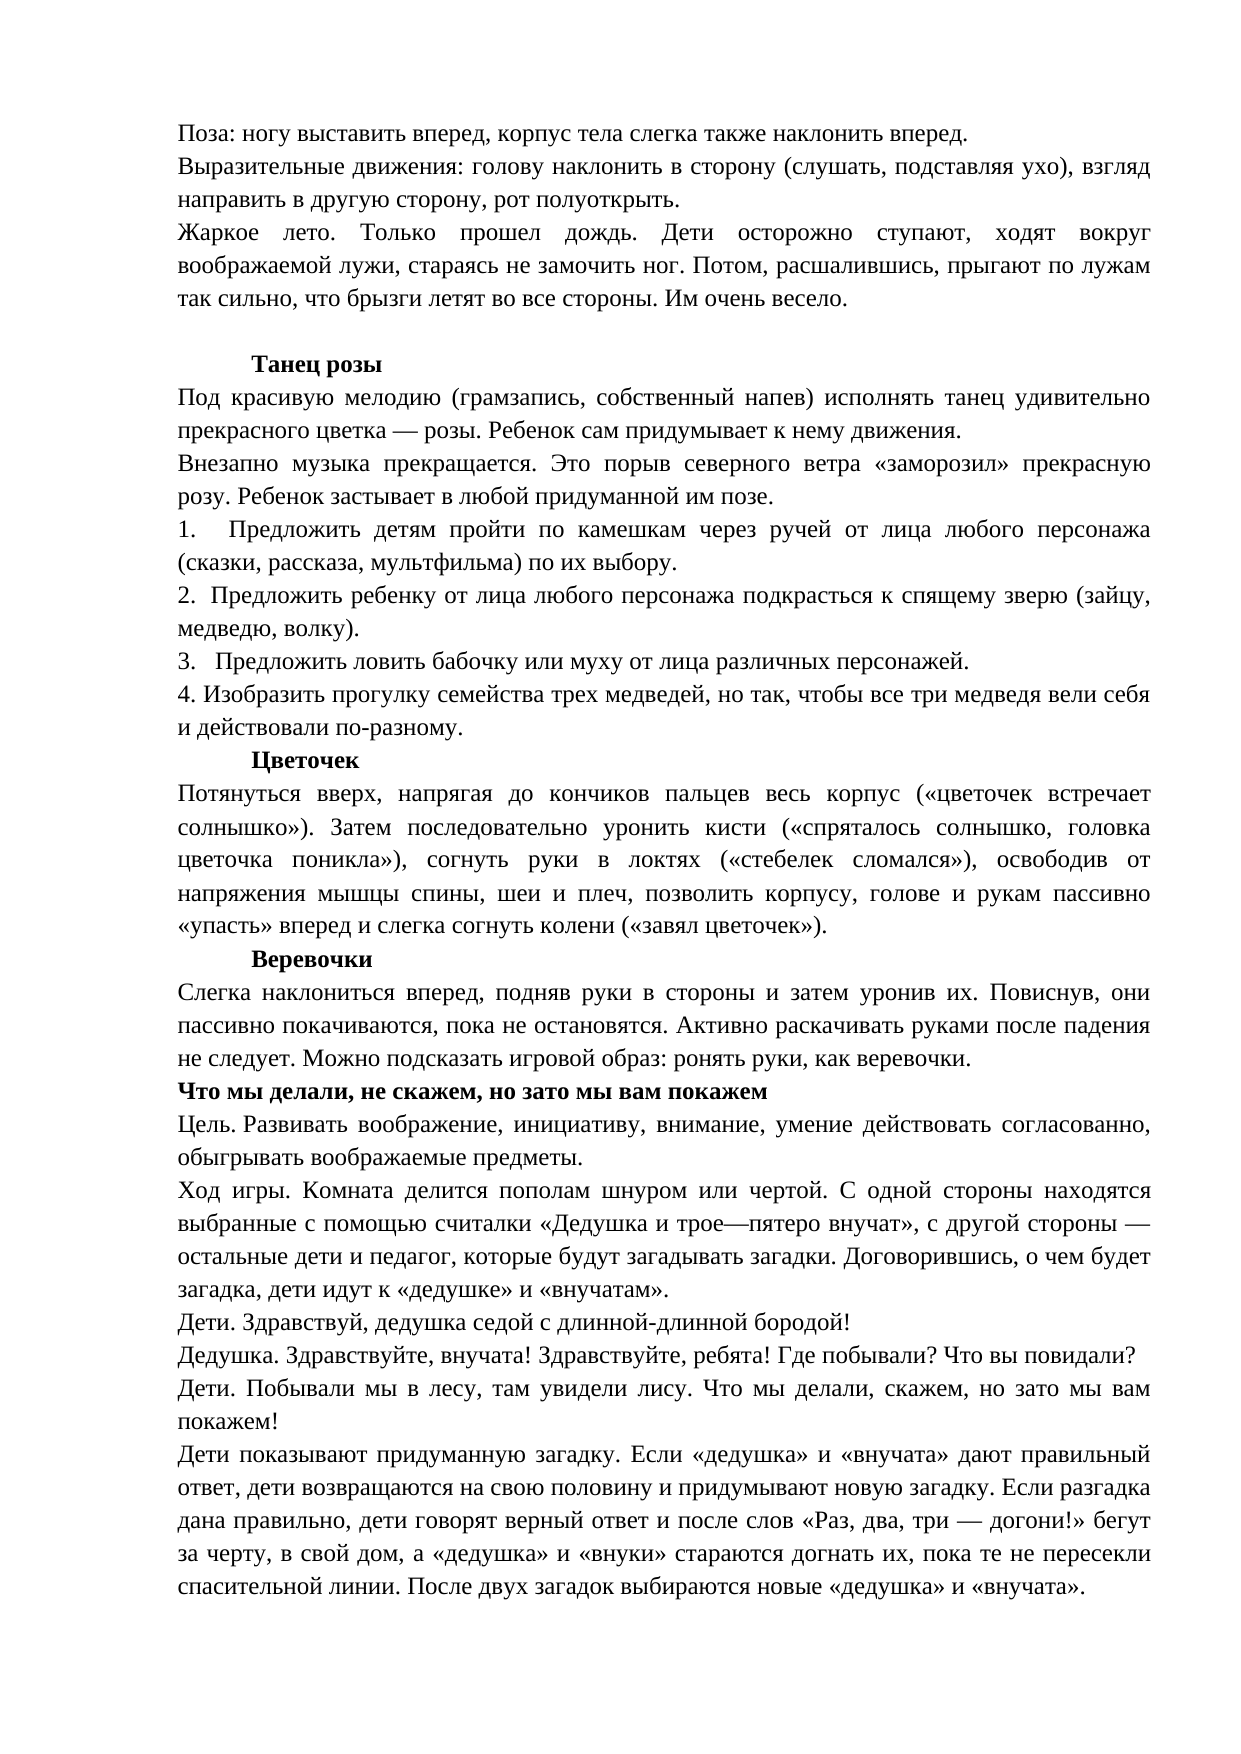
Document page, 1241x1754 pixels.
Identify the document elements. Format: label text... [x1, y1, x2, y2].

text Дети. Побывали мы в лесу, там увидели лису. Что мы делали, скажем, но зато мы вам покажем! [177, 1373, 1152, 1435]
text Дедушка. Здравствуйте, внучата! Здравствуйте, ребята! Где побывали? Что вы повидали? [177, 1340, 1152, 1369]
text 1. Предложить детям пройти по камешкам через ручей от лица любого персонажа (сказки, рассказа, мультфильма) по их выбору. [177, 514, 1152, 576]
text Выразительные движения: голову наклонить в сторону (слушать, подставляя ухо), взгляд направить в другую сторону, рот полуоткрыть. [177, 151, 1152, 213]
text Под красивую мелодию (грамзапись, собственный напев) исполнять танец удивительно прекрасного цветка — розы. Ребенок сам придумывает к нему движения. [177, 382, 1152, 444]
text Слегка наклониться вперед, подняв руки в стороны и затем уронив их. Повиснув, они пассивно покачиваются, пока не остановятся. Активно раскачивать руками после падения не следует. Можно подсказать игровой образ: ронять руки, как веревочки. [177, 977, 1152, 1071]
text Жаркое лето. Только прошел дождь. Дети осторожно ступают, ходят вокруг воображаемой лужи, стараясь не замочить ног. Потом, расшалившись, прыгают по лужам так сильно, что брызги летят во все стороны. Им очень весело. [177, 217, 1152, 312]
text Внезапно музыка прекращается. Это порыв северного ветра «заморозил» прекрасную розу. Ребенок застывает в любой придуманной им позе. [177, 448, 1152, 510]
text 4. Изобразить прогулку семейства трех медведей, но так, чтобы все три медведя вели себя и действовали по-разному. [177, 679, 1152, 741]
text Цветочек [177, 746, 1152, 774]
text Ход игры. Комната делится пополам шнуром или чертой. С одной стороны находятся выбранные с помощью считалки «Дедушка и трое—пятеро внучат», с другой стороны — остальные дети и педагог, которые будут загадывать загадки. Договорившись, о чем будет загадка, дети идут к «дедушке» и «внучатам». [177, 1175, 1152, 1303]
text 3. Предложить ловить бабочку или муху от лица различных персонажей. [177, 646, 1152, 675]
text Потянуться вверх, напрягая до кончиков пальцев весь корпус («цветочек встречает солнышко»). Затем последовательно уронить кисти («спряталось солнышко, головка цветочка поникла»), согнуть руки в локтях («стебелек сломался»), освободив от напряжения мышцы спины, шеи и плеч, позволить корпусу, голове и рукам пассивно «упасть» вперед и слегка согнуть колени («завял цветочек»). [177, 778, 1152, 939]
text Поза: ногу выставить вперед, корпус тела слегка также наклонить вперед. [177, 118, 1152, 147]
text Что мы делали, не скажем, но зато мы вам покажем [177, 1076, 1152, 1104]
text Дети показывают придуманную загадку. Если «дедушка» и «внучата» дают правильный ответ, дети возвращаются на свою половину и придумывают новую загадку. Если разгадка дана правильно, дети говорят верный ответ и после слов «Раз, два, три — догони!» бегут за черту, в свой дом, а «дедушка» и «внуки» стараются догнать их, пока те не пересекли спасительной линии. После двух загадок выбираются новые «дедушка» и «внучата». [177, 1439, 1152, 1600]
text Танец розы [177, 349, 1152, 378]
text 2. Предложить ребенку от лица любого персонажа подкрасться к спящему зверю (зайцу, медведю, волку). [177, 580, 1152, 642]
text Веревочки [177, 944, 1152, 972]
text Дети. Здравствуй, дедушка седой с длинной-длинной бородой! [177, 1307, 1152, 1336]
text Цель. Развивать воображение, инициативу, внимание, умение действовать согласованно, обыгрывать воображаемые предметы. [177, 1109, 1152, 1171]
